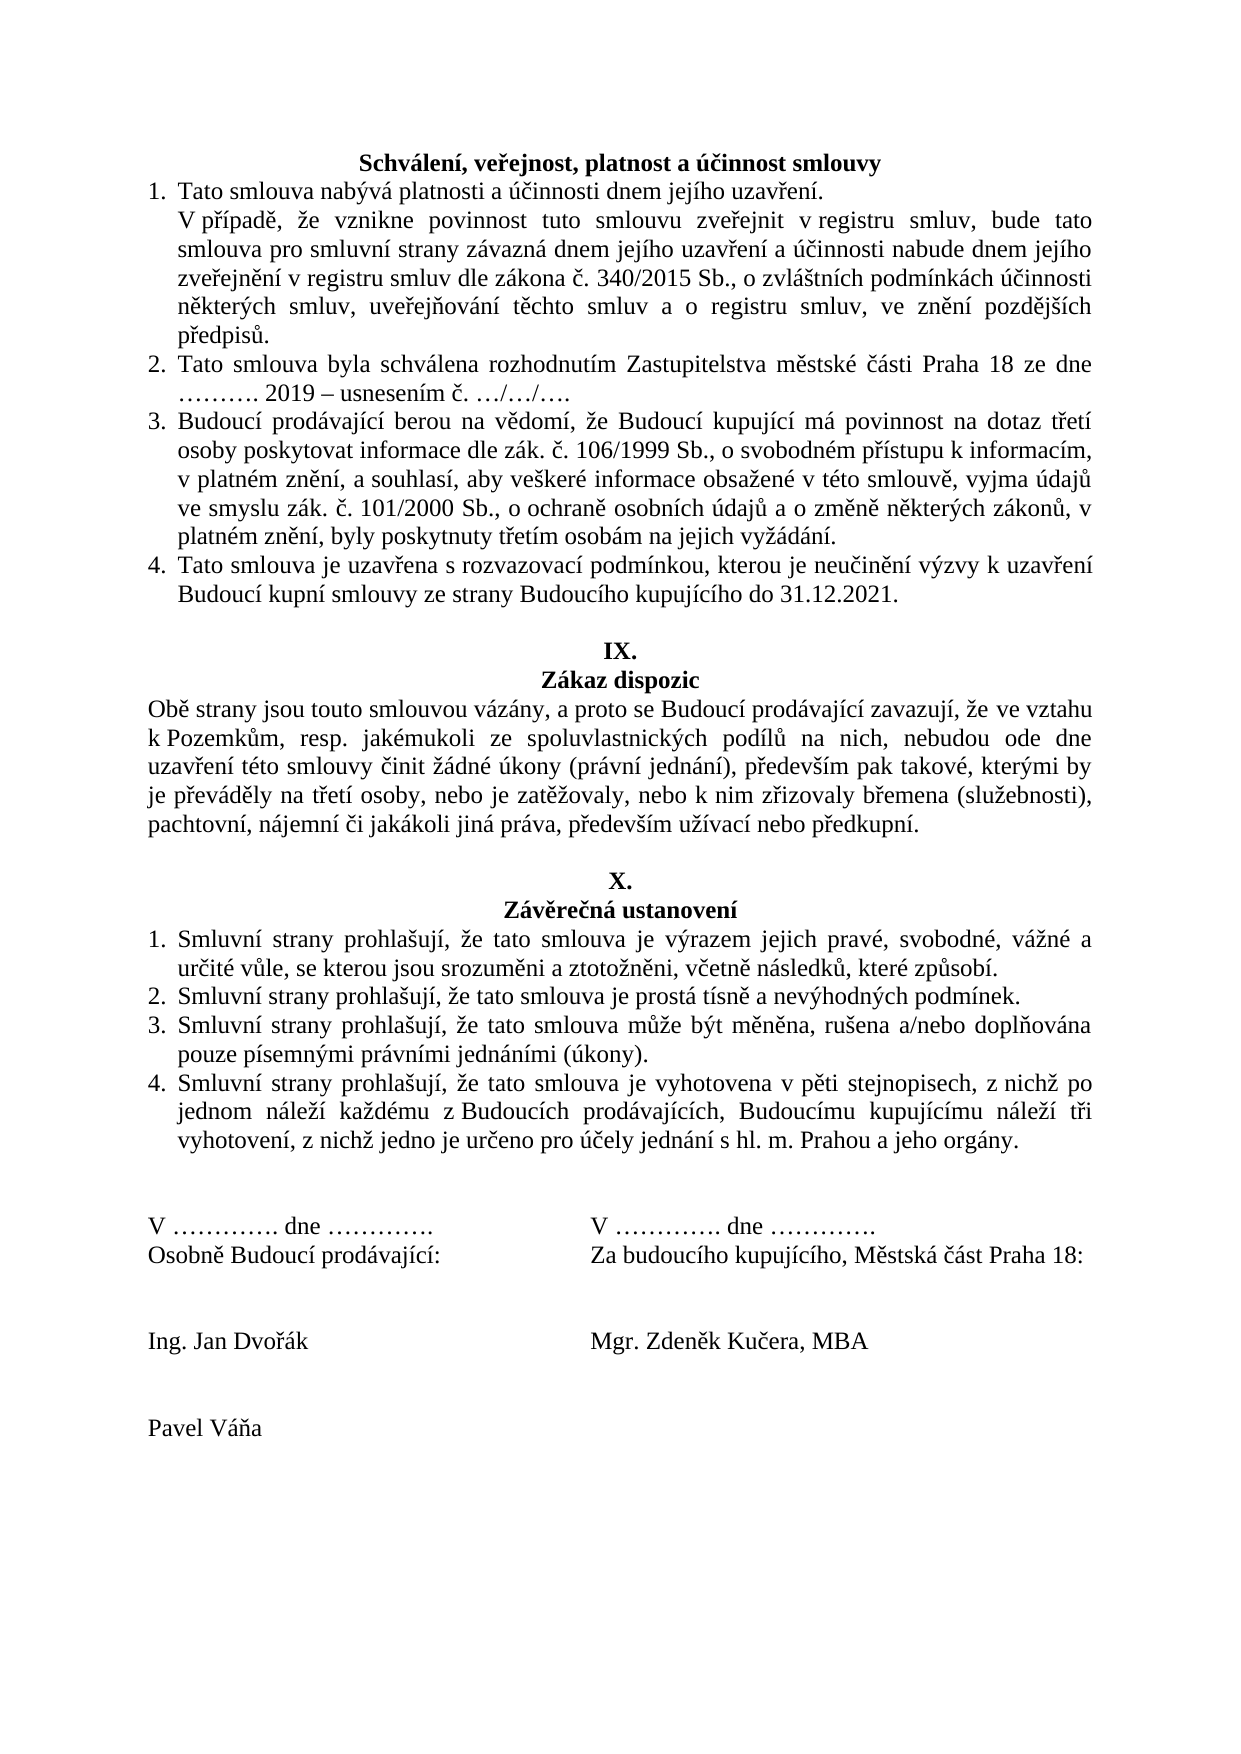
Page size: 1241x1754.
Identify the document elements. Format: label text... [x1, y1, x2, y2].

list Tato smlouva je uzavřena s rozvazovací podmínkou, kterou je neučinění výzvy k uzavření Budoucí kupní smlouvy ze strany Budoucího kupujícího do 31.12.2021. [148, 550, 1093, 608]
list Budoucí prodávající berou na vědomí, že Budoucí kupující má povinnost na dotaz třetí osoby poskytovat informace dle zák. č. 106/1999 Sb., o svobodném přístupu k informacím, v platném znění, a souhlasí, aby veškeré informace obsažené v této smlouvě, vyjma údajů ve smyslu zák. č. 101/2000 Sb., o ochraně osobních údajů a o změně některých zákonů, v platném znění, byly poskytnuty třetím osobám na jejich vyžádání. [148, 406, 1093, 550]
text Pavel Váňa [148, 1413, 1093, 1441]
list Smluvní strany prohlašují, že tato smlouva je prostá tísně a nevýhodných podmínek. [148, 981, 1093, 1010]
text Zákaz dispozic [148, 665, 1093, 694]
text V …………. dne …………. V …………. dne …………. [148, 1211, 1093, 1240]
list Tato smlouva byla schválena rozhodnutím Zastupitelstva městské části Praha 18 ze dne ………. 2019 – usnesením č. …/…/…. [148, 349, 1093, 406]
list Tato smlouva nabývá platnosti a účinnosti dnem jejího uzavření. [148, 176, 1093, 205]
text Osobně Budoucí prodávající: Za budoucího kupujícího, Městská část Praha 18: [148, 1240, 1093, 1269]
list Smluvní strany prohlašují, že tato smlouva je výrazem jejich pravé, svobodné, vážné a určité vůle, se kterou jsou srozuměni a ztotožněni, včetně následků, které způsobí. [148, 924, 1093, 981]
list Smluvní strany prohlašují, že tato smlouva může být měněna, rušena a/nebo doplňována pouze písemnými právními jednáními (úkony). [148, 1010, 1093, 1068]
list Smluvní strany prohlašují, že tato smlouva je vyhotovena v pěti stejnopisech, z nichž po jednom náleží každému z Budoucích prodávajících, Budoucímu kupujícímu náleží tři vyhotovení, z nichž jedno je určeno pro účely jednání s hl. m. Prahou a jeho orgány. [148, 1068, 1093, 1154]
text Závěrečná ustanovení [148, 895, 1093, 924]
text X. [148, 866, 1093, 895]
list V případě, že vznikne povinnost tuto smlouvu zveřejnit v registru smluv, bude tato smlouva pro smluvní strany závazná dnem jejího uzavření a účinnosti nabude dnem jejího zveřejnění v registru smluv dle zákona č. 340/2015 Sb., o zvláštních podmínkách účinnosti některých smluv, uveřejňování těchto smluv a o registru smluv, ve znění pozdějších předpisů. [177, 205, 1093, 349]
text IX. [148, 636, 1093, 665]
text Obě strany jsou touto smlouvou vázány, a proto se Budoucí prodávající zavazují, že ve vztahu k Pozemkům, resp. jakémukoli ze spoluvlastnických podílů na nich, nebudou ode dne uzavření této smlouvy činit žádné úkony (právní jednání), především pak takové, kterými by je převáděly na třetí osoby, nebo je zatěžovaly, nebo k nim zřizovaly břemena (služebnosti), pachtovní, nájemní či jakákoli jiná práva, především užívací nebo předkupní. [148, 694, 1093, 838]
text Ing. Jan Dvořák Mgr. Zdeněk Kučera, MBA [148, 1326, 1093, 1355]
text Schválení, veřejnost, platnost a účinnost smlouvy [148, 148, 1093, 176]
